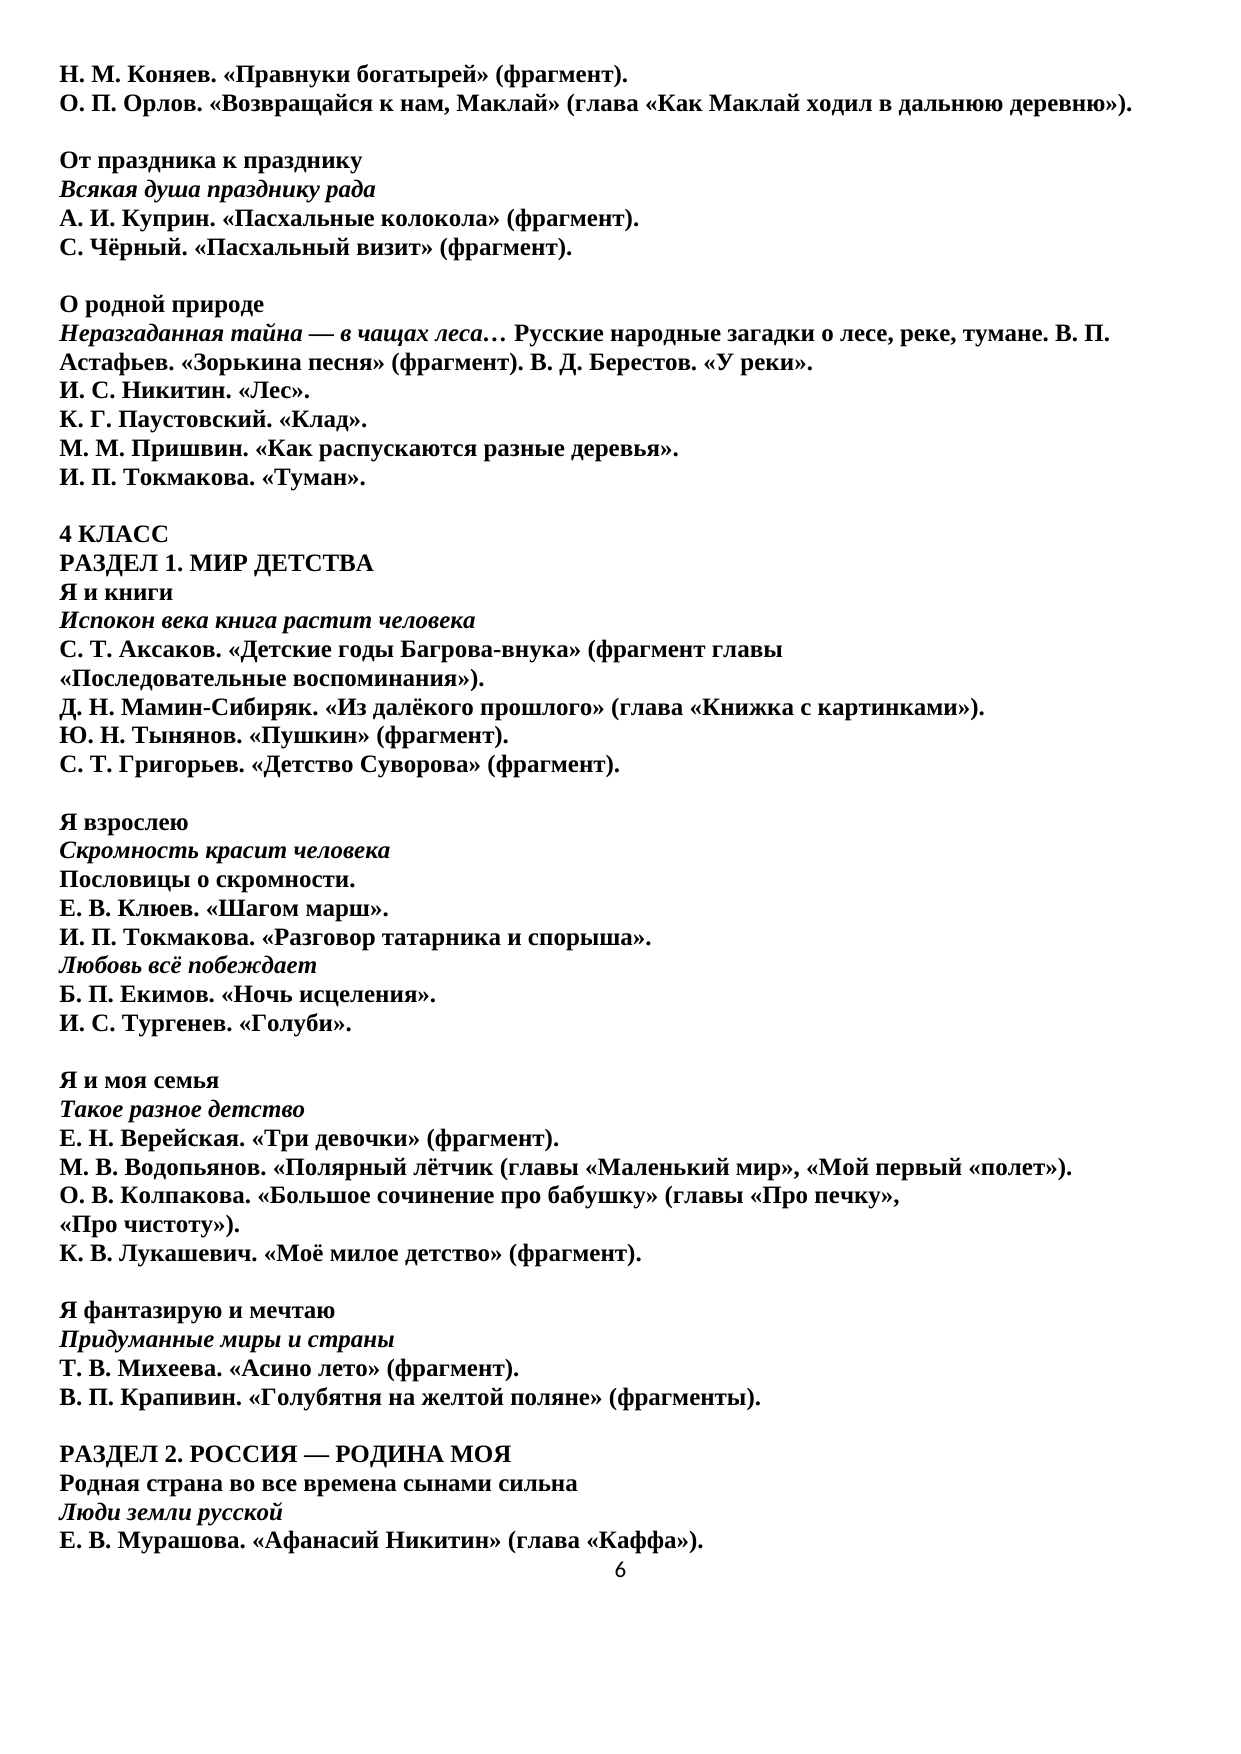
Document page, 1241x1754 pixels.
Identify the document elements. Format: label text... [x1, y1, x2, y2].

text Н. М. Коняев. «Правнуки богатырей» (фрагмент). [59, 59, 1181, 88]
text РАЗДЕЛ 1. МИР ДЕТСТВА [59, 548, 1181, 577]
text И. С. Никитин. «Лес». [59, 375, 1181, 404]
text М. В. Водопьянов. «Полярный лётчик (главы «Маленький мир», «Мой первый «полет»). [59, 1152, 1181, 1180]
text Я и моя семья [59, 1065, 1181, 1094]
text Родная страна во все времена сынами сильна [59, 1468, 1181, 1497]
text А. И. Куприн. «Пасхальные колокола» (фрагмент). [59, 203, 1181, 232]
text Т. В. Михеева. «Асино лето» (фрагмент). [59, 1353, 1181, 1382]
text С. Т. Аксаков. «Детские годы Багрова-внука» (фрагмент главы [59, 634, 1181, 663]
text Я взрослею [59, 807, 1181, 835]
text От праздника к празднику [59, 145, 1181, 174]
text В. П. Крапивин. «Голубятня на желтой поляне» (фрагменты). [59, 1382, 1181, 1410]
text И. П. Токмакова. «Разговор татарника и спорыша». [59, 922, 1181, 950]
text О. П. Орлов. «Возвращайся к нам, Маклай» (глава «Как Маклай ходил в дальнюю деревню»). [59, 88, 1181, 117]
text О родной природе [59, 289, 1181, 318]
text Б. П. Екимов. «Ночь исцеления». [59, 979, 1181, 1008]
text Испокон века книга растит человека [59, 605, 1181, 634]
text Люди земли русской [59, 1497, 1181, 1525]
text Пословицы о скромности. [59, 864, 1181, 893]
text «Про чистоту»). [59, 1209, 1181, 1238]
text О. В. Колпакова. «Большое сочинение про бабушку» (главы «Про печку», [59, 1180, 1181, 1209]
text «Последовательные воспоминания»). [59, 663, 1181, 692]
text Любовь всё побеждает [59, 950, 1181, 979]
text Е. В. Клюев. «Шагом марш». [59, 893, 1181, 922]
text Ю. Н. Тынянов. «Пушкин» (фрагмент). [59, 720, 1181, 749]
text К. В. Лукашевич. «Моё милое детство» (фрагмент). [59, 1238, 1181, 1267]
text М. М. Пришвин. «Как распускаются разные деревья». [59, 433, 1181, 462]
text И. С. Тургенев. «Голуби». [59, 1008, 1181, 1037]
text 4 КЛАСС [59, 519, 1181, 548]
text С. Чёрный. «Пасхальный визит» (фрагмент). [59, 232, 1181, 260]
text Е. В. Мурашова. «Афанасий Никитин» (глава «Каффа»). [59, 1525, 1181, 1554]
text Д. Н. Мамин-Сибиряк. «Из далёкого прошлого» (глава «Книжка с картинками»). [59, 692, 1181, 720]
text Я и книги [59, 577, 1181, 605]
text Е. Н. Верейская. «Три девочки» (фрагмент). [59, 1123, 1181, 1152]
text Придуманные миры и страны [59, 1324, 1181, 1353]
text И. П. Токмакова. «Туман». [59, 462, 1181, 490]
text Такое разное детство [59, 1094, 1181, 1123]
text Неразгаданная тайна — в чащах леса… Русские народные загадки о лесе, реке, тумане. В. П. Астафьев. «Зорькина песня» (фрагмент). В. Д. Берестов. «У реки». [59, 318, 1181, 375]
text К. Г. Паустовский. «Клад». [59, 404, 1181, 433]
text Всякая душа празднику рада [59, 174, 1181, 203]
text Я фантазирую и мечтаю [59, 1295, 1181, 1324]
text С. Т. Григорьев. «Детство Суворова» (фрагмент). [59, 749, 1181, 778]
text Скромность красит человека [59, 835, 1181, 864]
text РАЗДЕЛ 2. РОССИЯ — РОДИНА МОЯ [59, 1439, 1181, 1468]
